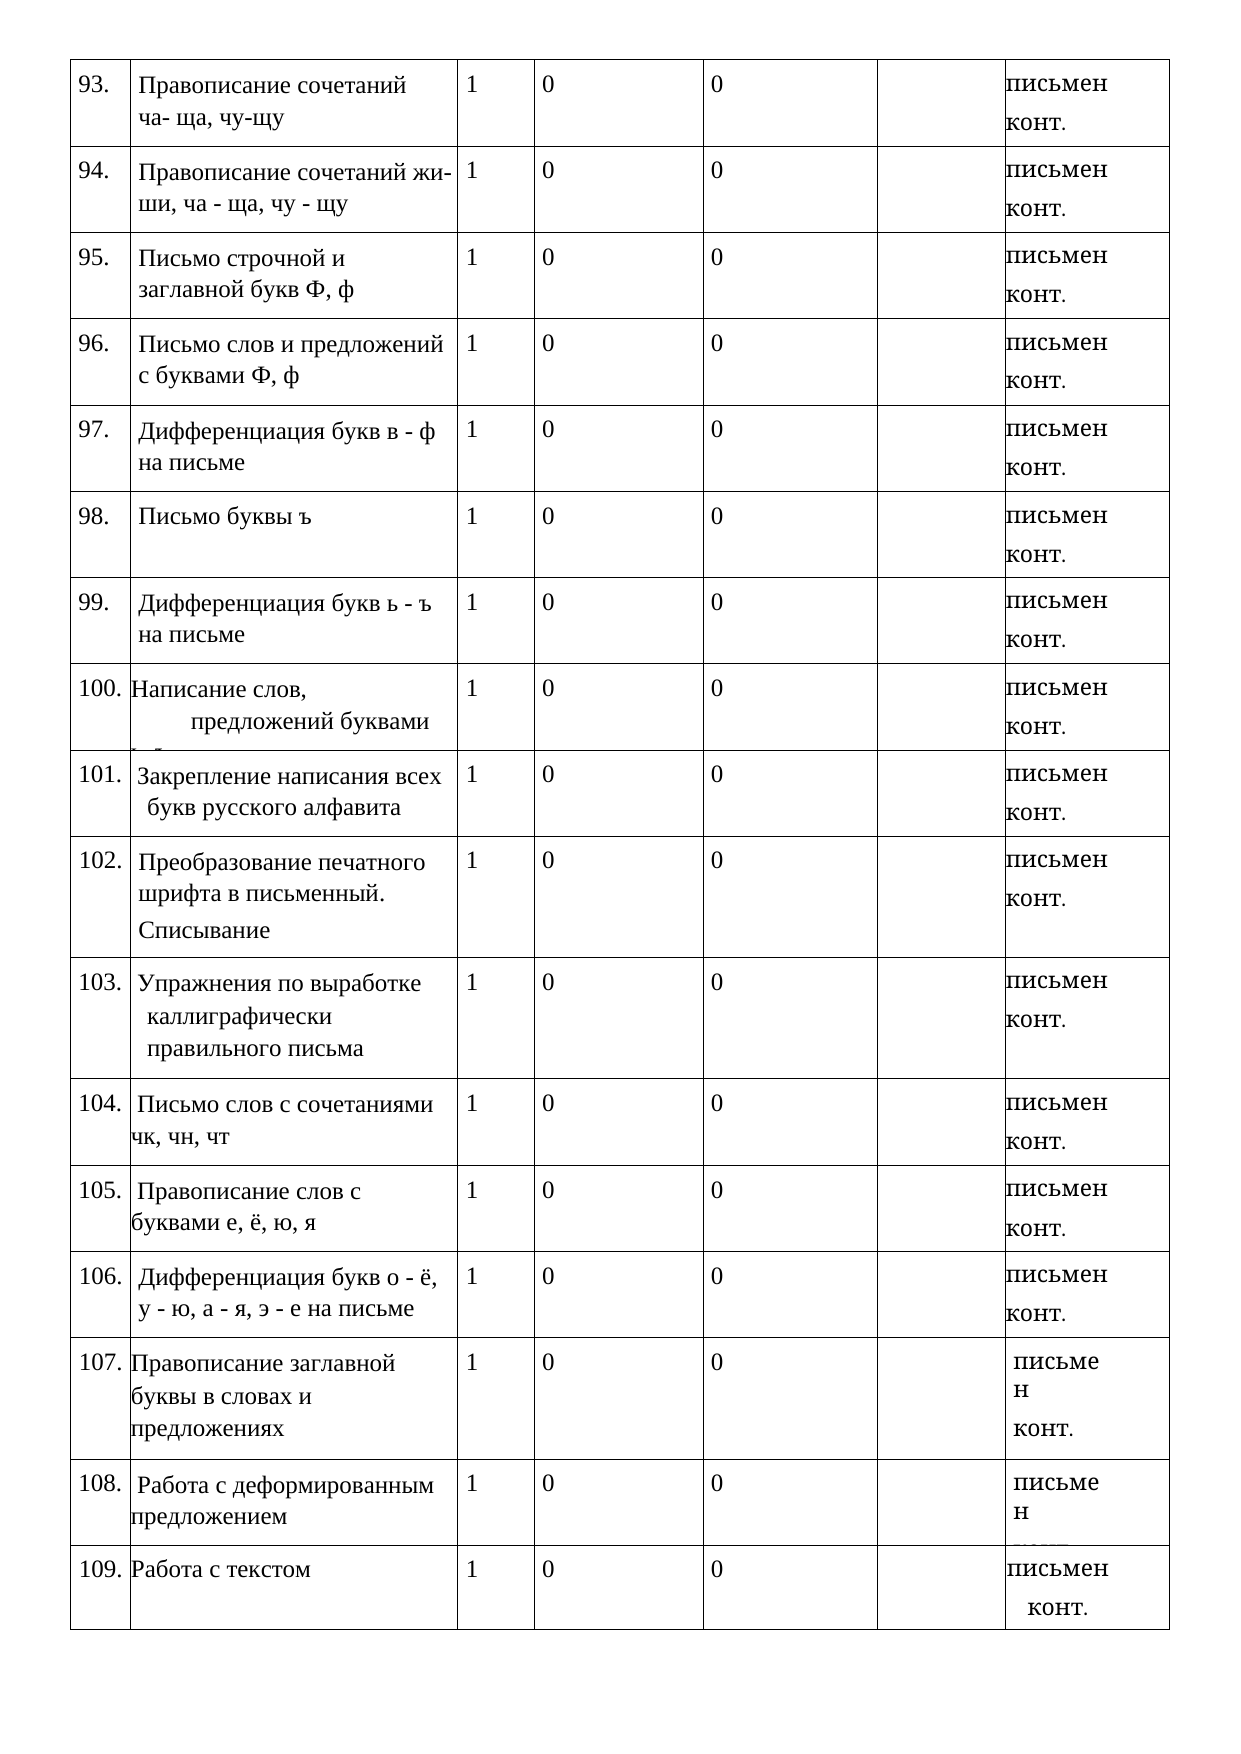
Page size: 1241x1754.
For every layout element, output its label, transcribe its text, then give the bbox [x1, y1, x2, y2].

table_cell [878, 406, 1005, 491]
table_cell Закрепление написания всех букв русского алфавита [131, 751, 457, 836]
table_cell письмен конт. [1006, 751, 1169, 836]
table_cell 0 [535, 319, 703, 404]
table_cell Письмо слов с сочетаниями чк, чн, чт [131, 1079, 457, 1164]
table_cell 0 [535, 958, 703, 1078]
table_cell 0 [704, 1079, 877, 1164]
table_cell письмен конт. [1006, 578, 1169, 663]
table_cell [878, 578, 1005, 663]
table_cell 107. [71, 1338, 130, 1458]
table_cell Упражнения по выработке каллиграфически правильного письма [131, 958, 457, 1078]
table_cell письмен конт. [1006, 233, 1169, 318]
table_cell письмен конт. [1006, 664, 1169, 749]
table_cell 0 [535, 751, 703, 836]
table_cell 102. [71, 837, 130, 957]
table_cell 0 [704, 1546, 877, 1629]
table_cell 97. [71, 406, 130, 491]
table_cell [878, 1079, 1005, 1164]
table_cell 0 [535, 1546, 703, 1629]
table_cell 1 [458, 1252, 534, 1337]
table_cell письмен конт. [1006, 1166, 1169, 1251]
table_cell 1 [458, 751, 534, 836]
table_cell 0 [704, 1460, 877, 1545]
table_header 1 [458, 60, 534, 146]
table_cell 1 [458, 958, 534, 1078]
table_cell письмен конт. [1006, 406, 1169, 491]
table_cell 109. [71, 1546, 130, 1629]
table_cell 1 [458, 1079, 534, 1164]
table_header 0 [704, 60, 877, 146]
table_cell [878, 1546, 1005, 1629]
table_cell 0 [535, 1338, 703, 1458]
table_cell Преобразование печатного шрифта в письменный. Списывание [131, 837, 457, 957]
table_cell Правописание заглавной буквы в словах и предложениях [131, 1338, 457, 1458]
table_cell 0 [535, 837, 703, 957]
table_cell 0 [704, 147, 877, 232]
table_cell 0 [704, 1338, 877, 1458]
table_cell 0 [535, 664, 703, 749]
table_cell 0 [704, 1166, 877, 1251]
table_cell 0 [535, 578, 703, 663]
table_cell 95. [71, 233, 130, 318]
table_cell 0 [535, 492, 703, 577]
table_cell Письмо строчной и заглавной букв Ф, ф [131, 233, 457, 318]
table_cell [878, 147, 1005, 232]
table_cell [878, 1338, 1005, 1458]
table_cell 1 [458, 1546, 534, 1629]
table_header 0 [535, 60, 703, 146]
table_cell 1 [458, 578, 534, 663]
table_cell письмен конт. [1006, 492, 1169, 577]
table_cell [878, 492, 1005, 577]
table_cell 101. [71, 751, 130, 836]
table_cell 0 [704, 578, 877, 663]
table_cell 108. [71, 1460, 130, 1545]
table_cell 0 [535, 406, 703, 491]
table_cell 0 [704, 319, 877, 404]
table_cell 0 [704, 492, 877, 577]
table_header письмен конт. [1006, 60, 1169, 146]
table_cell 0 [535, 147, 703, 232]
table_cell [878, 319, 1005, 404]
table_cell 1 [458, 319, 534, 404]
table_cell 0 [704, 837, 877, 957]
table_cell Работа с деформированным предложением [131, 1460, 457, 1545]
table_cell 98. [71, 492, 130, 577]
table_cell 99. [71, 578, 130, 663]
table_cell 0 [535, 1166, 703, 1251]
table_cell 100. [71, 664, 130, 749]
table_cell [878, 751, 1005, 836]
table_cell Дифференциация букв ь - ъ на письме [131, 578, 457, 663]
table_cell письмен конт. [1006, 837, 1169, 957]
table_cell 1 [458, 492, 534, 577]
table_cell 1 [458, 1166, 534, 1251]
table_cell 0 [535, 1460, 703, 1545]
table_cell письмен конт. [1006, 1079, 1169, 1164]
table_cell 103. [71, 958, 130, 1078]
table_cell 1 [458, 147, 534, 232]
table_header 93. [71, 60, 130, 146]
table_cell 1 [458, 1460, 534, 1545]
table_cell Правописание сочетаний жи- ши, ча - ща, чу - щу [131, 147, 457, 232]
table_cell 1 [458, 406, 534, 491]
table_cell письмен конт. письмен конт. письмен конт. [1006, 1460, 1169, 1545]
table_cell письмен конт. [1006, 958, 1169, 1078]
table_cell 0 [704, 233, 877, 318]
table_cell Правописание слов с буквами е, ё, ю, я [131, 1166, 457, 1251]
table_cell 1 [458, 233, 534, 318]
table_cell 0 [535, 233, 703, 318]
table_cell 0 [704, 958, 877, 1078]
table_cell 1 [458, 1338, 534, 1458]
table_cell Дифференциация букв в - ф на письме [131, 406, 457, 491]
table_cell Письмо буквы ъ [131, 492, 457, 577]
table_cell [878, 1166, 1005, 1251]
table_cell 0 [535, 1252, 703, 1337]
table_cell письмен конт. [1006, 319, 1169, 404]
table_cell [878, 837, 1005, 957]
table_cell 0 [704, 751, 877, 836]
table_cell 105. [71, 1166, 130, 1251]
table_cell 94. [71, 147, 130, 232]
table_cell 0 [704, 406, 877, 491]
table_cell Дифференциация букв о - ё, у - ю, а - я, э - е на письме [131, 1252, 457, 1337]
table_cell 1 [458, 837, 534, 957]
table_cell письмен конт. [1006, 147, 1169, 232]
table_cell 1 [458, 664, 534, 749]
table_cell письмен конт. письмен конт. письмен конт. [1006, 1338, 1169, 1458]
table_header [878, 60, 1005, 146]
table_header Правописание сочетаний ча- ща, чу-щу [131, 60, 457, 146]
table_cell Письмо слов и предложений с буквами Ф, ф [131, 319, 457, 404]
table_cell Работа с текстом [131, 1546, 457, 1629]
table_cell [878, 664, 1005, 749]
table_cell 0 [704, 664, 877, 749]
table_cell 0 [704, 1252, 877, 1337]
table_cell письмен конт. письмен конт. письмен конт. [1006, 1546, 1169, 1629]
table_cell [878, 233, 1005, 318]
table_cell [878, 1252, 1005, 1337]
table_cell 106. [71, 1252, 130, 1337]
table_cell письмен конт. [1006, 1252, 1169, 1337]
table_cell 0 [535, 1079, 703, 1164]
table_cell [878, 958, 1005, 1078]
table_cell 104. [71, 1079, 130, 1164]
table_cell Написание слов, предложений буквами ь, ъ [131, 664, 457, 749]
table_cell 96. [71, 319, 130, 404]
table_cell [878, 1460, 1005, 1545]
